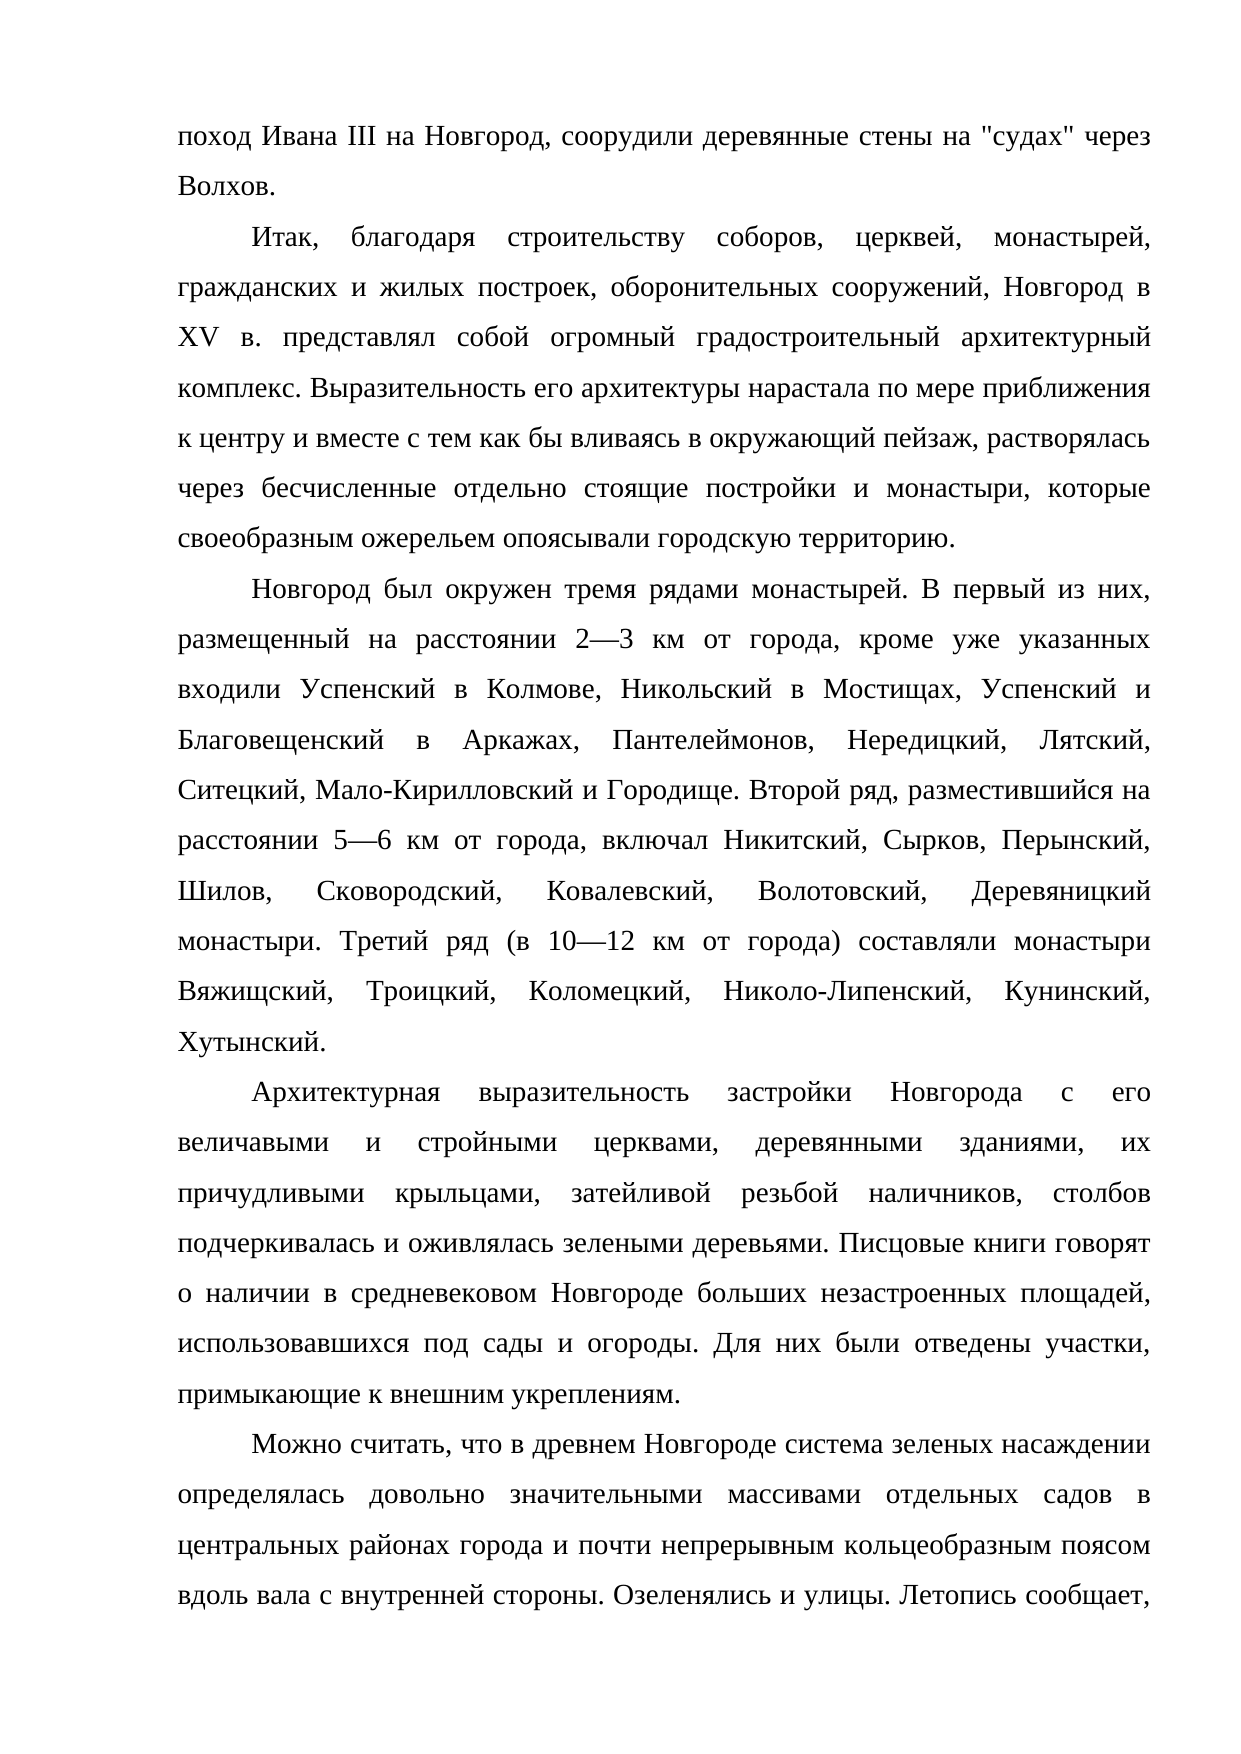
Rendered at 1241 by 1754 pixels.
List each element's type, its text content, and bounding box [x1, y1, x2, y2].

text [177, 118, 1152, 202]
text Итак, благодаря строительству соборов, церквей, монастырей, гражданских и жилых построек, оборонительных сооружений, Новгород в XV в. представлял собой огромный градостроительный архитектурный комплекс. Выразительность его архитектуры нарастала по мере приближения к центру и вместе с тем как бы вливаясь в окружающий пейзаж, растворялась через бесчисленные отдельно стоящие постройки и монастыри, которые своеобразным ожерельем опоясывали городскую территорию. [177, 219, 1152, 554]
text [177, 1426, 1152, 1611]
text Архитектурная выразительность застройки Новгорода с его величавыми и стройными церквами, деревянными зданиями, их причудливыми крыльцами, затейливой резьбой наличников, столбов подчеркивалась и оживлялась зелеными деревьями. Писцовые книги говорят о наличии в средневековом Новгороде больших незастроенных площадей, использовавшихся под сады и огороды. Для них были отведены участки, примыкающие к внешним укреплениям. [177, 1074, 1152, 1409]
text Новгород был окружен тремя рядами монастырей. В первый из них, размещенный на расстоянии 2—3 км от города, кроме уже указанных входили Успенский в Колмове, Никольский в Мостищах, Успенский и Благовещенский в Аркажах, Пантелеймонов, Нередицкий, Лятский, Ситецкий, Мало-Кирилловский и Городище. Второй ряд, разместившийся на расстоянии 5—6 км от города, включал Никитский, Сырков, Перынский, Шилов, Сковородский, Ковалевский, Волотовский, Деревяницкий монастыри. Третий ряд (в 10—12 км от города) составляли монастыри Вяжищский, Троицкий, Коломецкий, Николо-Липенский, Кунинский, Хутынский. [177, 571, 1152, 1057]
